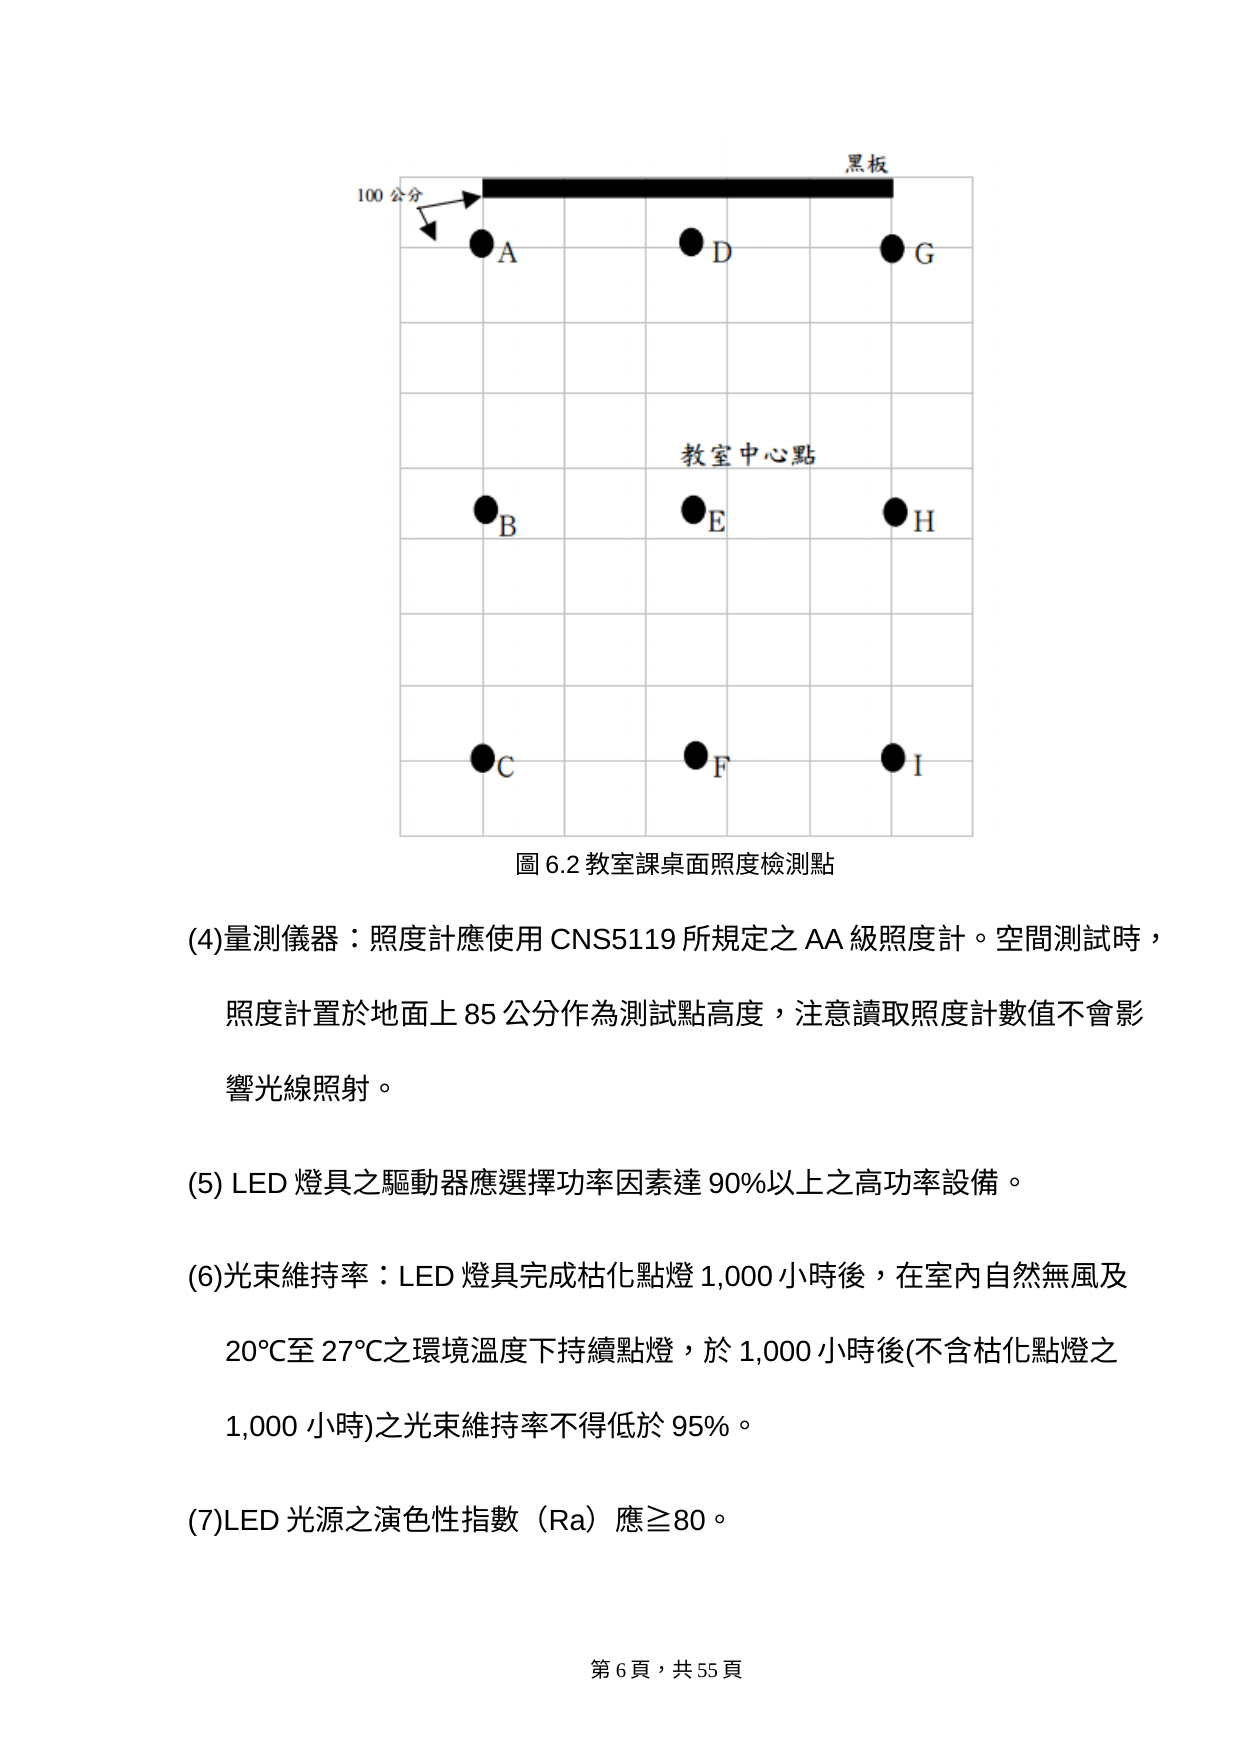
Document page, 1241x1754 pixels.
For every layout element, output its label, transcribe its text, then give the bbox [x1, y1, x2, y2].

text (4)量測儀器：照度計應使用CNS5119所規定之AA級照度計。空間測試時，照度計置於地面上85公分作為測試點高度，注意讀取照度計數值不會影響光線照射。 [187, 899, 1162, 1124]
text (5) LED燈具之驅動器應選擇功率因素達90%以上之高功率設備。 [187, 1143, 1162, 1218]
text 圖6.2教室課桌面照度檢測點 [187, 844, 1162, 880]
text (6)光束維持率：LED燈具完成枯化點燈1,000小時後，在室內自然無風及20℃至27℃之環境溫度下持續點燈，於1,000小時後(不含枯化點燈之1,000 小時)之光束維持率不得低於95%。 [187, 1237, 1162, 1462]
text (7)LED光源之演色性指數（Ra）應≧80。 [187, 1480, 1162, 1555]
